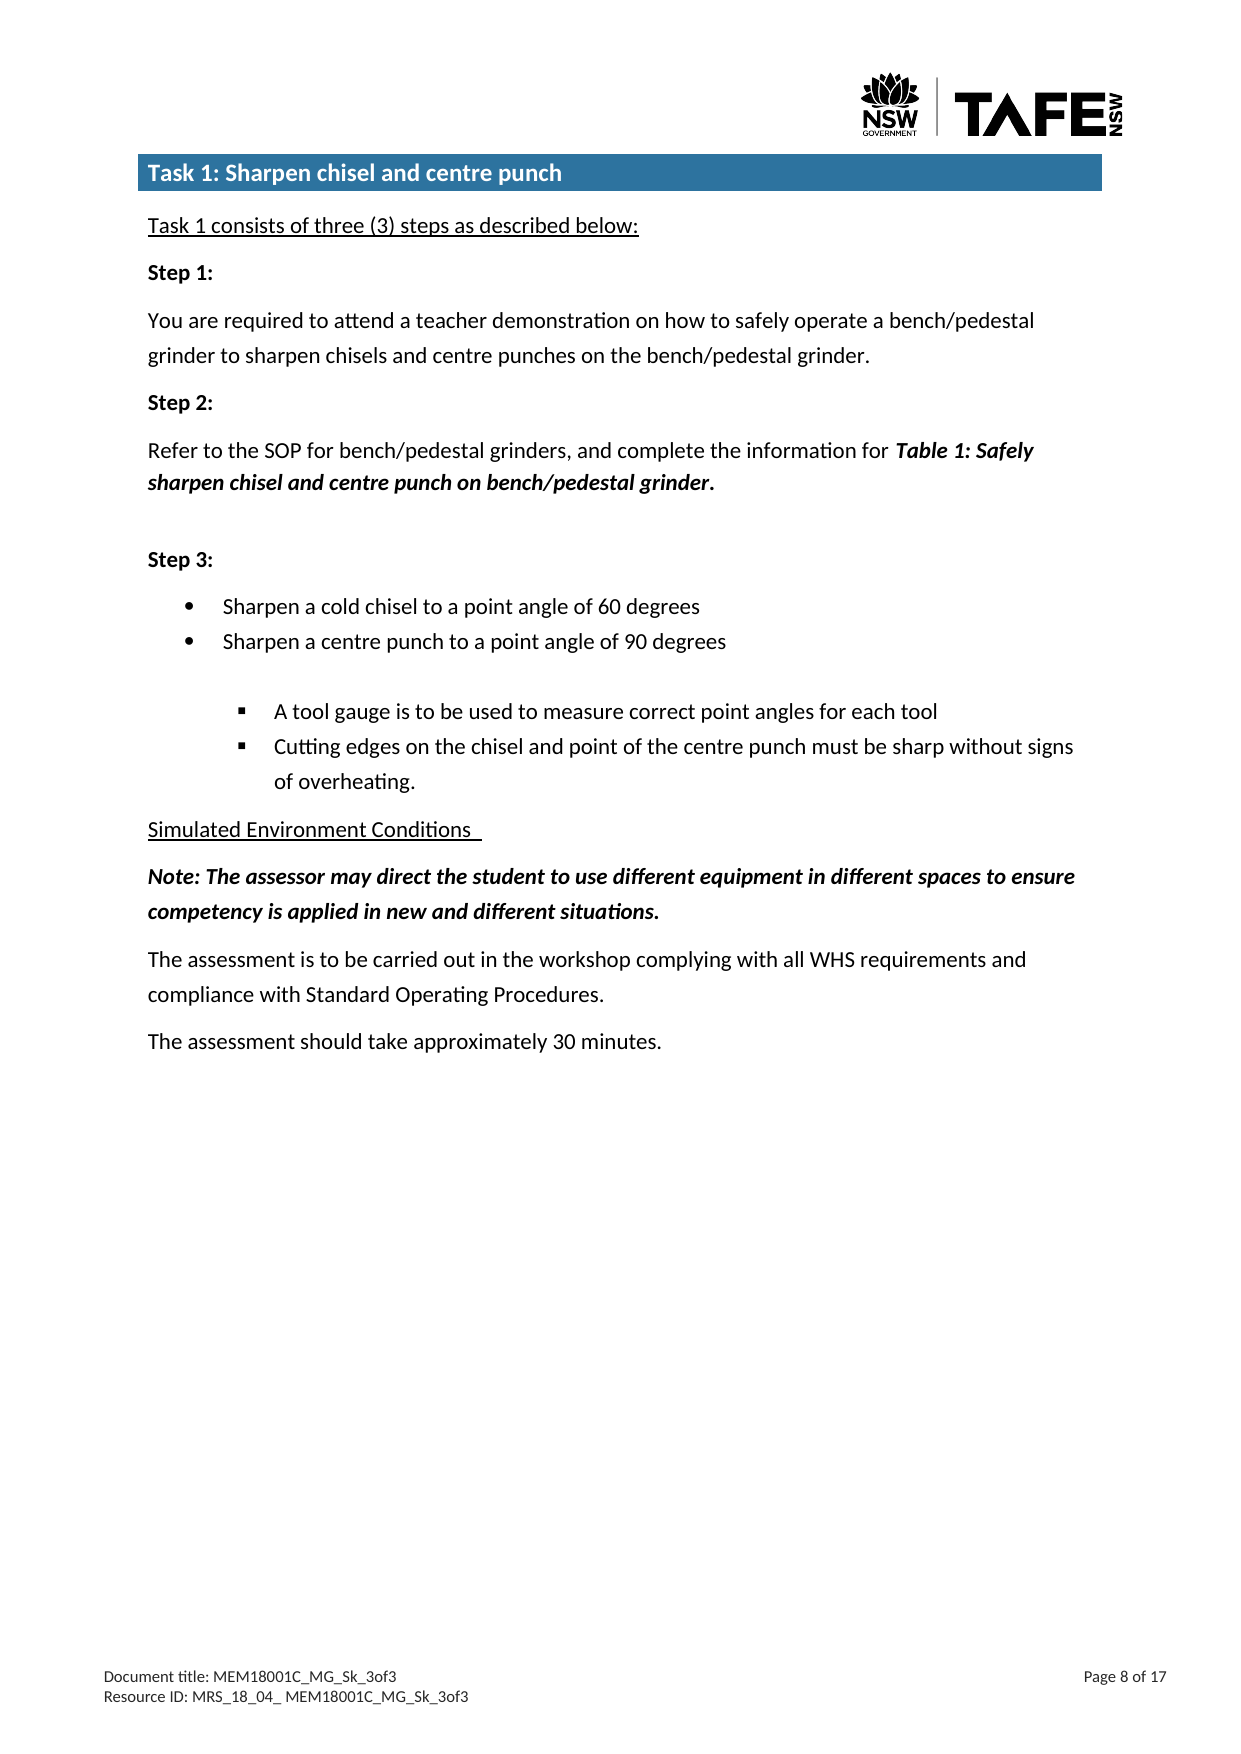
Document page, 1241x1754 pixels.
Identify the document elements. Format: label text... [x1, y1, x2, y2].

text Refer to the SOP for bench/pedestal grinders, and complete the information for Table 1: Safely sharpen chisel and centre punch on bench/pedestal grinder. [148, 436, 1092, 496]
text Task 1: Sharpen chisel and centre punch [139, 155, 1101, 190]
text Note: The assessor may direct the student to use different equipment in different spaces to ensure competency is applied in new and different situations. [148, 862, 1092, 926]
text Simulated Environment Conditions [148, 815, 1092, 843]
list Cutting edges on the chisel and point of the centre punch must be sharp without signs of overheating. [236, 732, 1092, 796]
picture [861, 71, 1123, 137]
text You are required to attend a teacher demonstration on how to safely operate a bench/pedestal grinder to sharpen chisels and centre punches on the bench/pedestal grinder. [148, 306, 1092, 369]
text Task 1 consists of three (3) steps as described below: [148, 211, 1092, 239]
text Step 3: [148, 545, 1092, 573]
list A tool gauge is to be used to measure correct point angles for each tool [236, 697, 1092, 726]
text Step 2: [148, 388, 1092, 416]
list Sharpen a centre punch to a point angle of 90 degrees [185, 627, 1092, 656]
text The assessment should take approximately 30 minutes. [148, 1027, 1092, 1056]
list Sharpen a cold chisel to a point angle of 60 degrees [185, 592, 1092, 621]
text Step 1: [148, 258, 1092, 286]
text The assessment is to be carried out in the workshop complying with all WHS requirements and compliance with Standard Operating Procedures. [148, 945, 1092, 1008]
